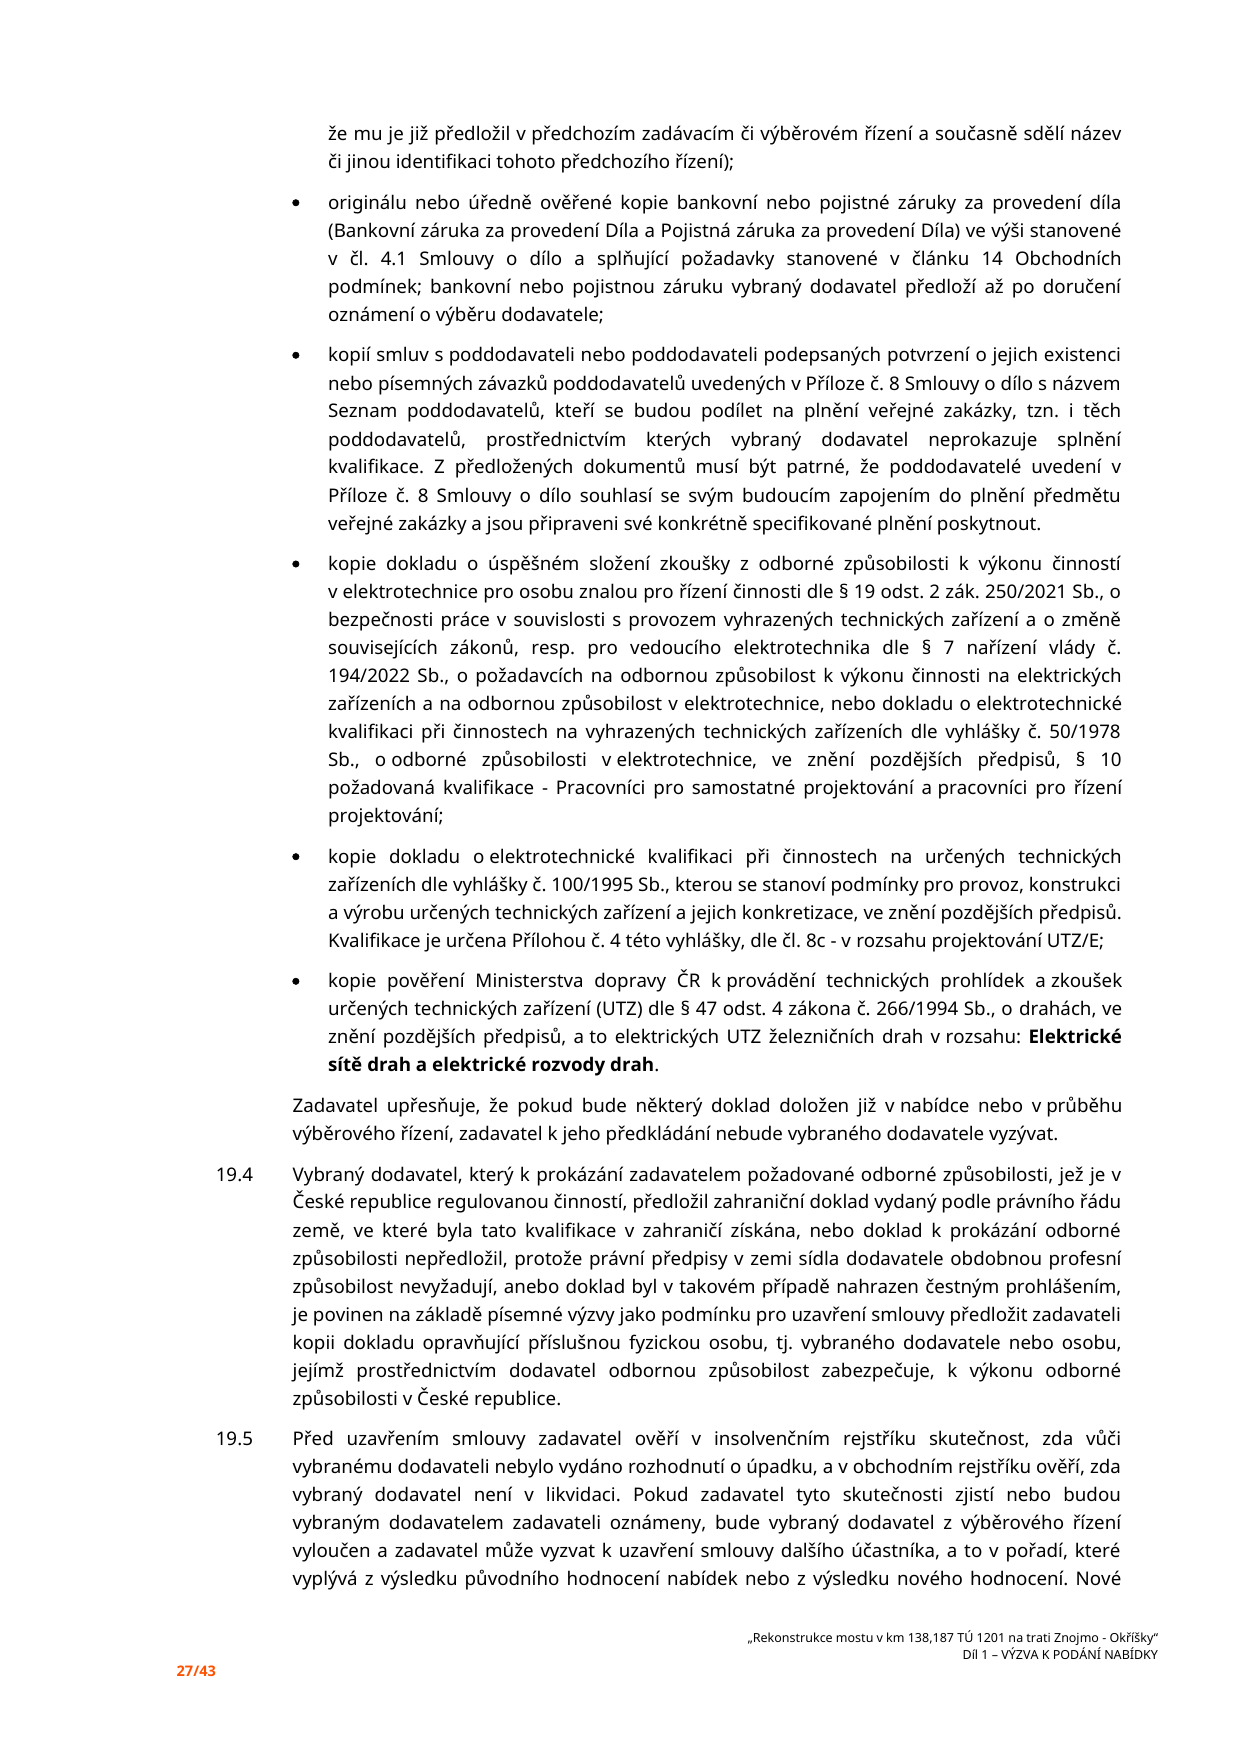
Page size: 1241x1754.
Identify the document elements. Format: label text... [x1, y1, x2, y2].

text kopií smluv s poddodavateli nebo poddodavateli podepsaných potvrzení o jejich existenci nebo písemných závazků poddodavatelů uvedených v Příloze č. 8 Smlouvy o dílo s názvem Seznam poddodavatelů, kteří se budou podílet na plnění veřejné zakázky, tzn. i těch poddodavatelů, prostřednictvím kterých vybraný dodavatel neprokazuje splnění kvalifikace. Z předložených dokumentů musí být patrné, že poddodavatelé uvedení v Příloze č. 8 Smlouvy o dílo souhlasí se svým budoucím zapojením do plnění předmětu veřejné zakázky a jsou připraveni své konkrétně specifikované plnění poskytnout. [292, 342, 1122, 535]
text kopie pověření Ministerstva dopravy ČR k provádění technických prohlídek a zkoušek určených technických zařízení (UTZ) dle § 47 odst. 4 zákona č. 266/1994 Sb., o drahách, ve znění pozdějších předpisů, a to elektrických UTZ železničních drah v rozsahu: Elektrické sítě drah a elektrické rozvody drah. [292, 968, 1122, 1077]
text kopie dokladu o elektrotechnické kvalifikaci při činnostech na určených technických zařízeních dle vyhlášky č. 100/1995 Sb., kterou se stanoví podmínky pro provoz, konstrukci a výrobu určených technických zařízení a jejich konkretizace, ve znění pozdějších předpisů. Kvalifikace je určena Přílohou č. 4 této vyhlášky, dle čl. 8c - v rozsahu projektování UTZ/E; [292, 843, 1122, 953]
text Vybraný dodavatel, který k prokázání zadavatelem požadované odborné způsobilosti, jež je v České republice regulovanou činností, předložil zahraniční doklad vydaný podle právního řádu země, ve které byla tato kvalifikace v zahraničí získána, nebo doklad k prokázání odborné způsobilosti nepředložil, protože právní předpisy v zemi sídla dodavatele obdobnou profesní způsobilost nevyžadují, anebo doklad byl v takovém případě nahrazen čestným prohlášením, je povinen na základě písemné výzvy jako podmínku pro uzavření smlouvy předložit zadavateli kopii dokladu opravňující příslušnou fyzickou osobu, tj. vybraného dodavatele nebo osobu, jejímž prostřednictvím dodavatel odbornou způsobilost zabezpečuje, k výkonu odborné způsobilosti v České republice. [216, 1161, 1122, 1411]
text kopie dokladu o úspěšném složení zkoušky z odborné způsobilosti k výkonu činností v elektrotechnice pro osobu znalou pro řízení činnosti dle § 19 odst. 2 zák. 250/2021 Sb., o bezpečnosti práce v souvislosti s provozem vyhrazených technických zařízení a o změně souvisejících zákonů, resp. pro vedoucího elektrotechnika dle § 7 nařízení vlády č. 194/2022 Sb., o požadavcích na odbornou způsobilost k výkonu činnosti na elektrických zařízeních a na odbornou způsobilost v elektrotechnice, nebo dokladu o elektrotechnické kvalifikaci při činnostech na vyhrazených technických zařízeních dle vyhlášky č. 50/1978 Sb., o odborné způsobilosti v elektrotechnice, ve znění pozdějších předpisů, § 10 požadovaná kvalifikace - Pracovníci pro samostatné projektování a pracovníci pro řízení projektování; [292, 550, 1122, 828]
text Zadavatel upřesňuje, že pokud bude některý doklad doložen již v nabídce nebo v průběhu výběrového řízení, zadavatel k jeho předkládání nebude vybraného dodavatele vyzývat. [292, 1092, 1122, 1146]
text originálu nebo úředně ověřené kopie bankovní nebo pojistné záruky za provedení díla (Bankovní záruka za provedení Díla a Pojistná záruka za provedení Díla) ve výši stanovené v čl. 4.1 Smlouvy o dílo a splňující požadavky stanovené v článku 14 Obchodních podmínek; bankovní nebo pojistnou záruku vybraný dodavatel předloží až po doručení oznámení o výběru dodavatele; [292, 189, 1122, 327]
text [292, 121, 1122, 174]
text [216, 1426, 1122, 1591]
